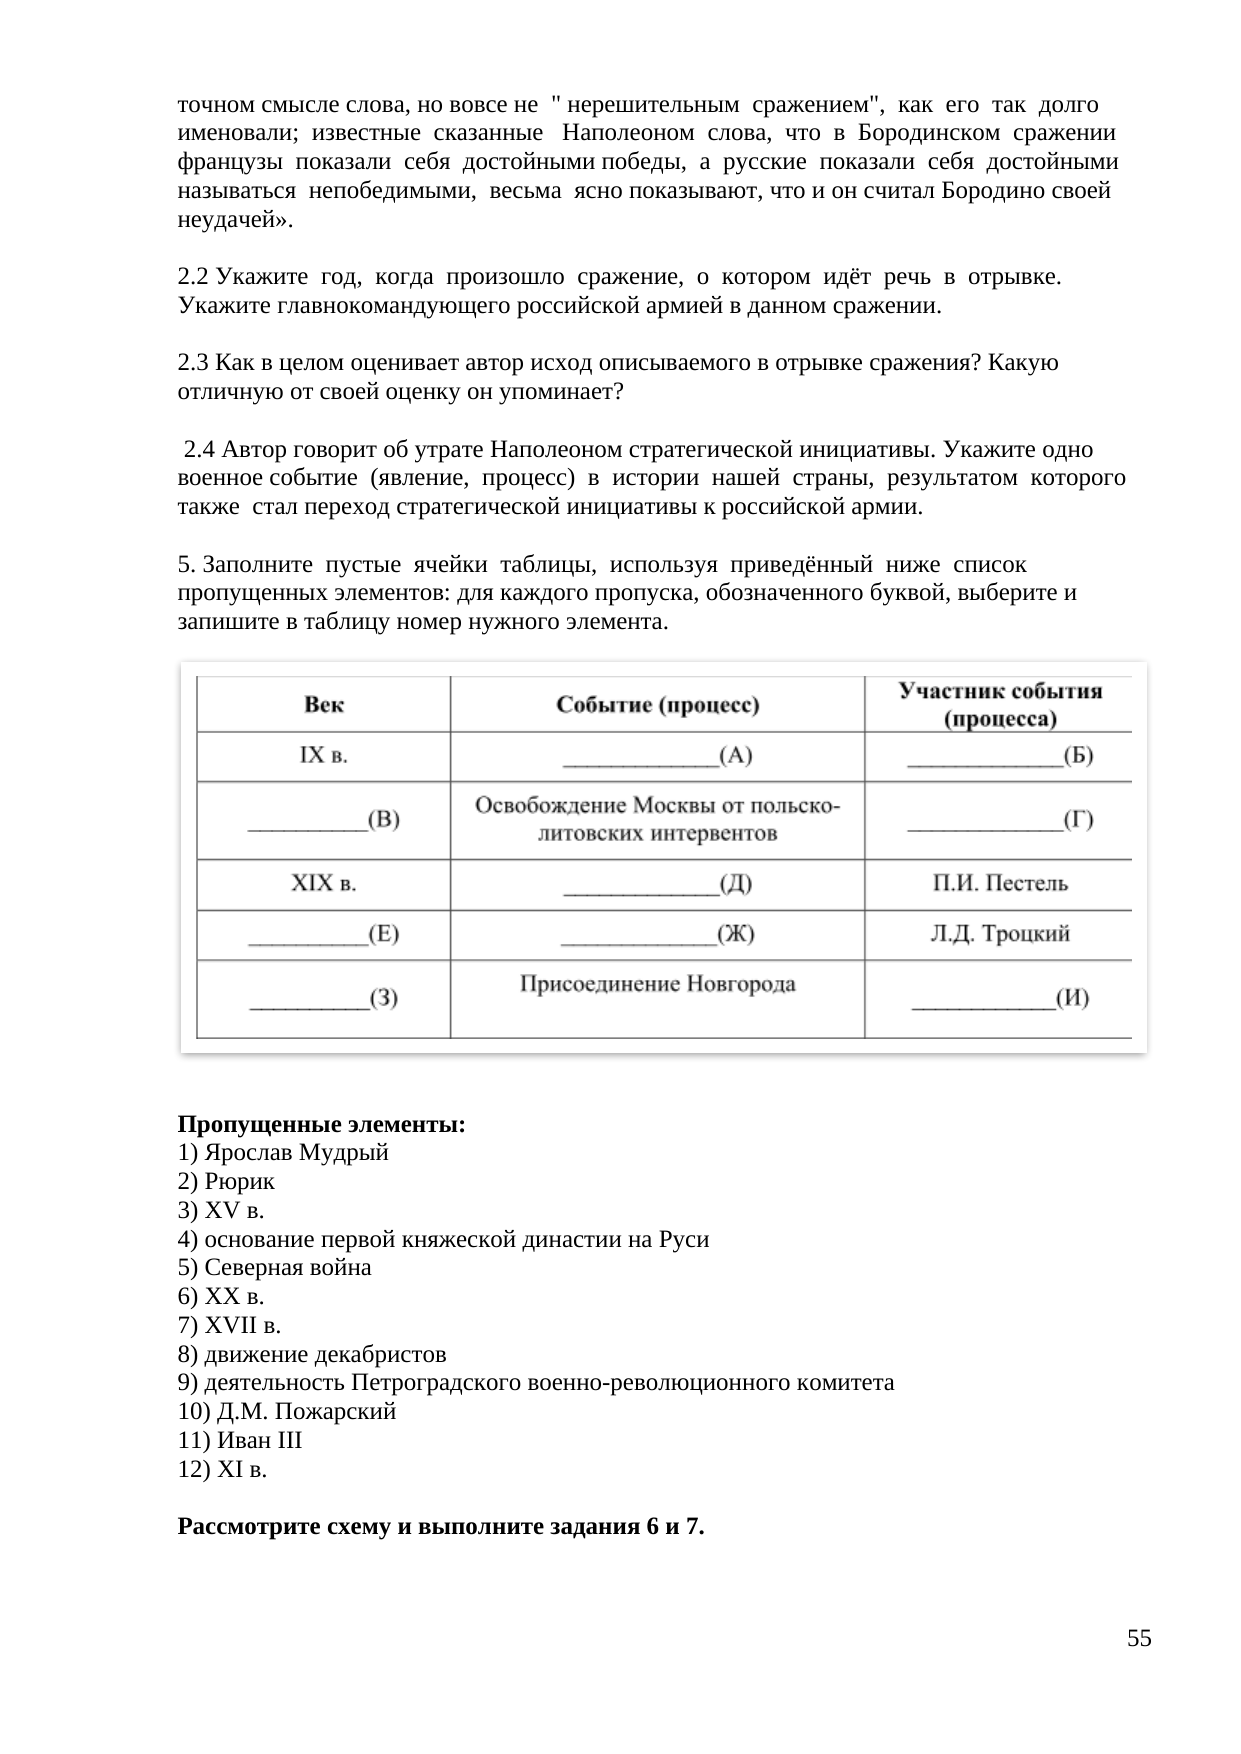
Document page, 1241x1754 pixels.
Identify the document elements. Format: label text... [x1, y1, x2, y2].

text 8) движение декабристов [177, 1339, 1152, 1367]
text 2.2 Укажите год, когда произошло сражение, о котором идёт речь в отрывке. Укажите главнокомандующего российской армией в данном сражении. [177, 261, 1152, 319]
text 11) Иван III [177, 1425, 1152, 1454]
text 1) Ярослав Мудрый [177, 1137, 1152, 1166]
text 7) XVII в. [177, 1310, 1152, 1339]
text 2.4 Автор говорит об утрате Наполеоном стратегической инициативы. Укажите одно военное событие (явление, процесс) в истории нашей страны, результатом которого также стал переход стратегической инициативы к российской армии. [177, 434, 1152, 520]
text 5. Заполните пустые ячейки таблицы, используя приведённый ниже список пропущенных элементов: для каждого пропуска, обозначенного буквой, выберите и запишите в таблицу номер нужного элемента. [177, 549, 1152, 635]
text 9) деятельность Петроградского военно-революционного комитета [177, 1367, 1152, 1396]
text Пропущенные элементы: [177, 1109, 1152, 1137]
text 2.3 Как в целом оценивает автор исход описываемого в отрывке сражения? Какую отличную от своей оценку он упоминает? [177, 347, 1152, 405]
text Рассмотрите схему и выполните задания 6 и 7. [177, 1511, 1152, 1540]
text 10) Д.М. Пожарский [177, 1396, 1152, 1425]
picture [196, 676, 1132, 1039]
text 6) XX в. [177, 1281, 1152, 1310]
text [177, 89, 1152, 232]
text 3) XV в. [177, 1195, 1152, 1224]
text 4) основание первой княжеской династии на Руси [177, 1224, 1152, 1252]
text 5) Северная война [177, 1252, 1152, 1281]
text 2) Рюрик [177, 1166, 1152, 1195]
text 12) XI в. [177, 1454, 1152, 1482]
